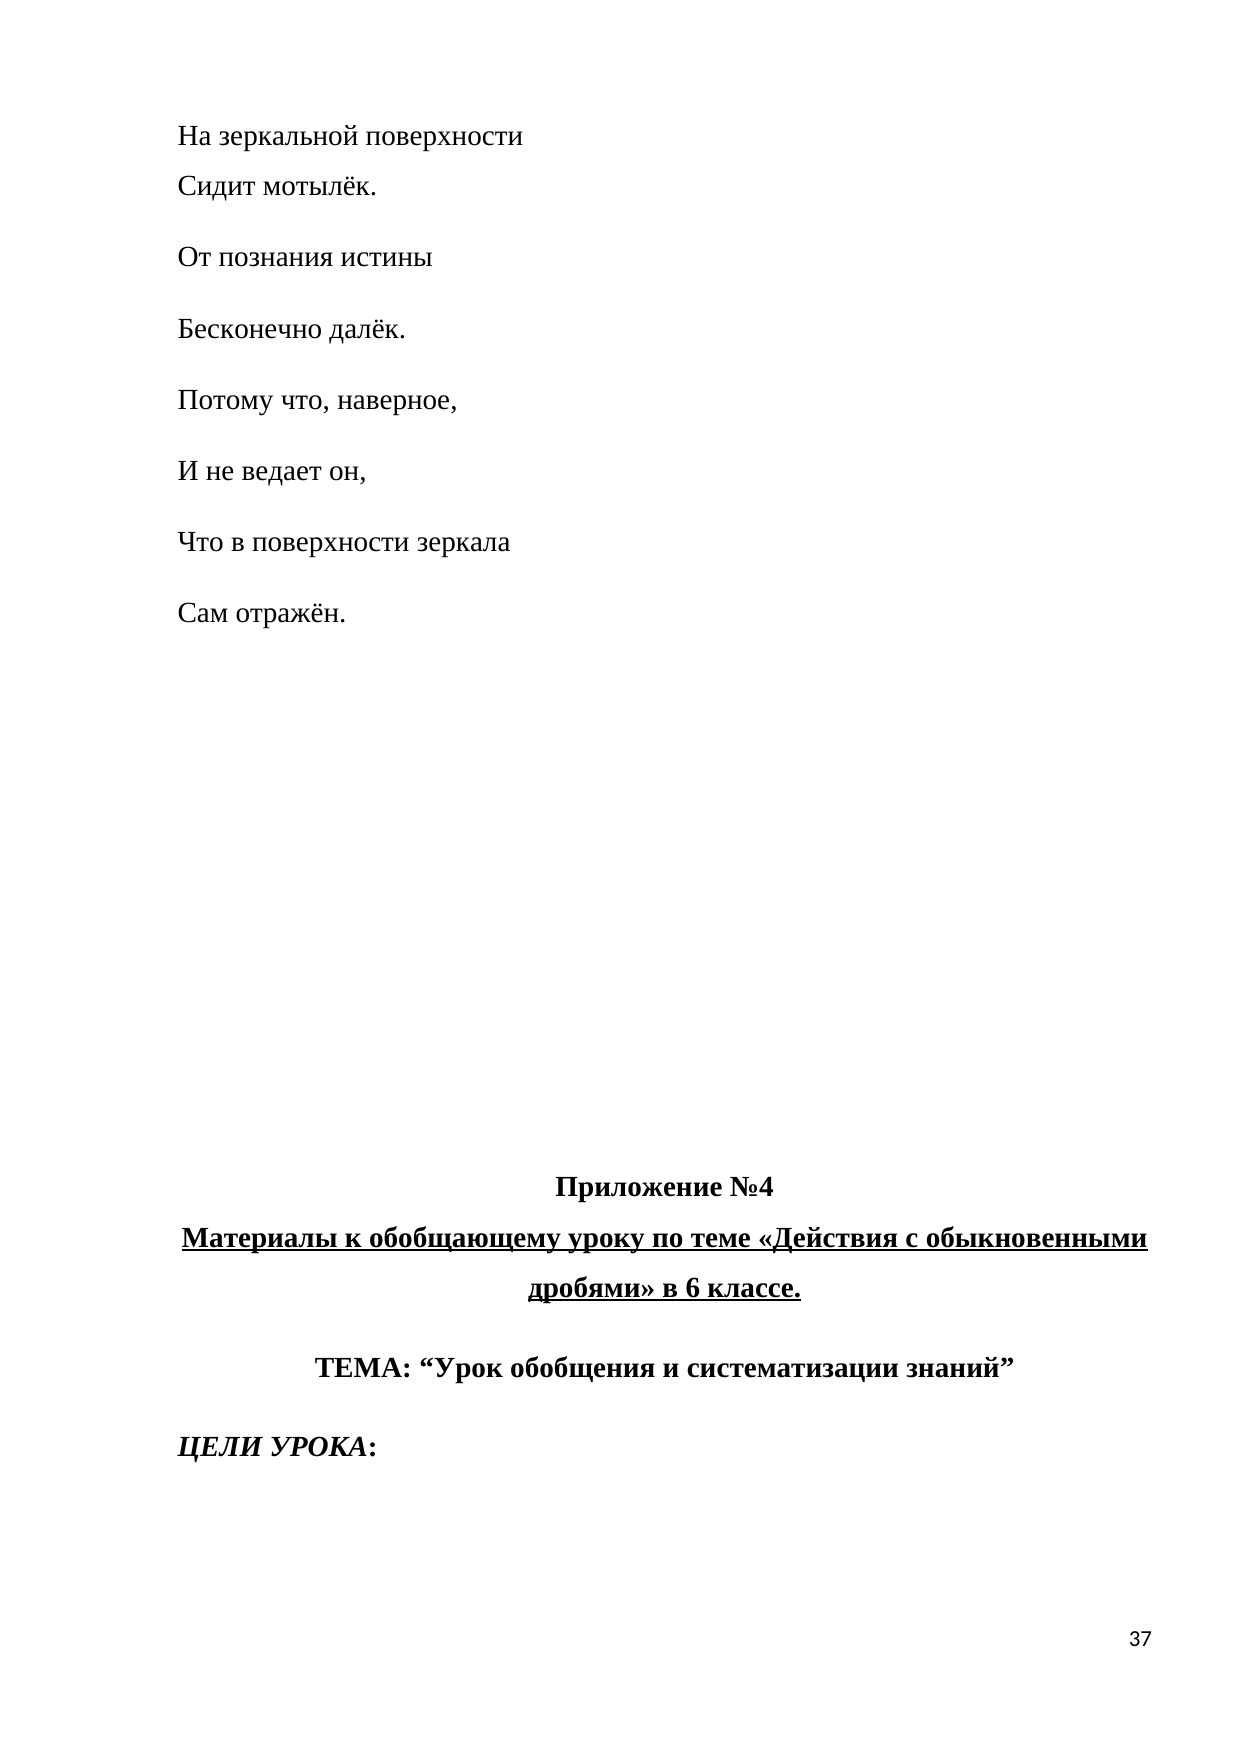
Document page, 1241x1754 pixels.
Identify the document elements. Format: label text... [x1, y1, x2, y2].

text ТЕМА: “Урок обобщения и систематизации знаний” [177, 1350, 1152, 1383]
text Сидит мотылёк. [177, 168, 1152, 202]
subtitle На зеркальной поверхности [177, 118, 1152, 152]
text Сам отражён. [177, 595, 1152, 629]
text Материалы к обобщающему уроку по теме «Действия с обыкновенными дробями» в 6 классе. [177, 1220, 1152, 1304]
text От познания истины [177, 239, 1152, 273]
text Приложение №4 [177, 1169, 1152, 1203]
text Что в поверхности зеркала [177, 524, 1152, 558]
text Бесконечно далёк. [177, 311, 1152, 344]
text И не ведает он, [177, 453, 1152, 487]
text ЦЕЛИ УРОКА: [177, 1429, 1152, 1463]
text Потому что, наверное, [177, 382, 1152, 415]
